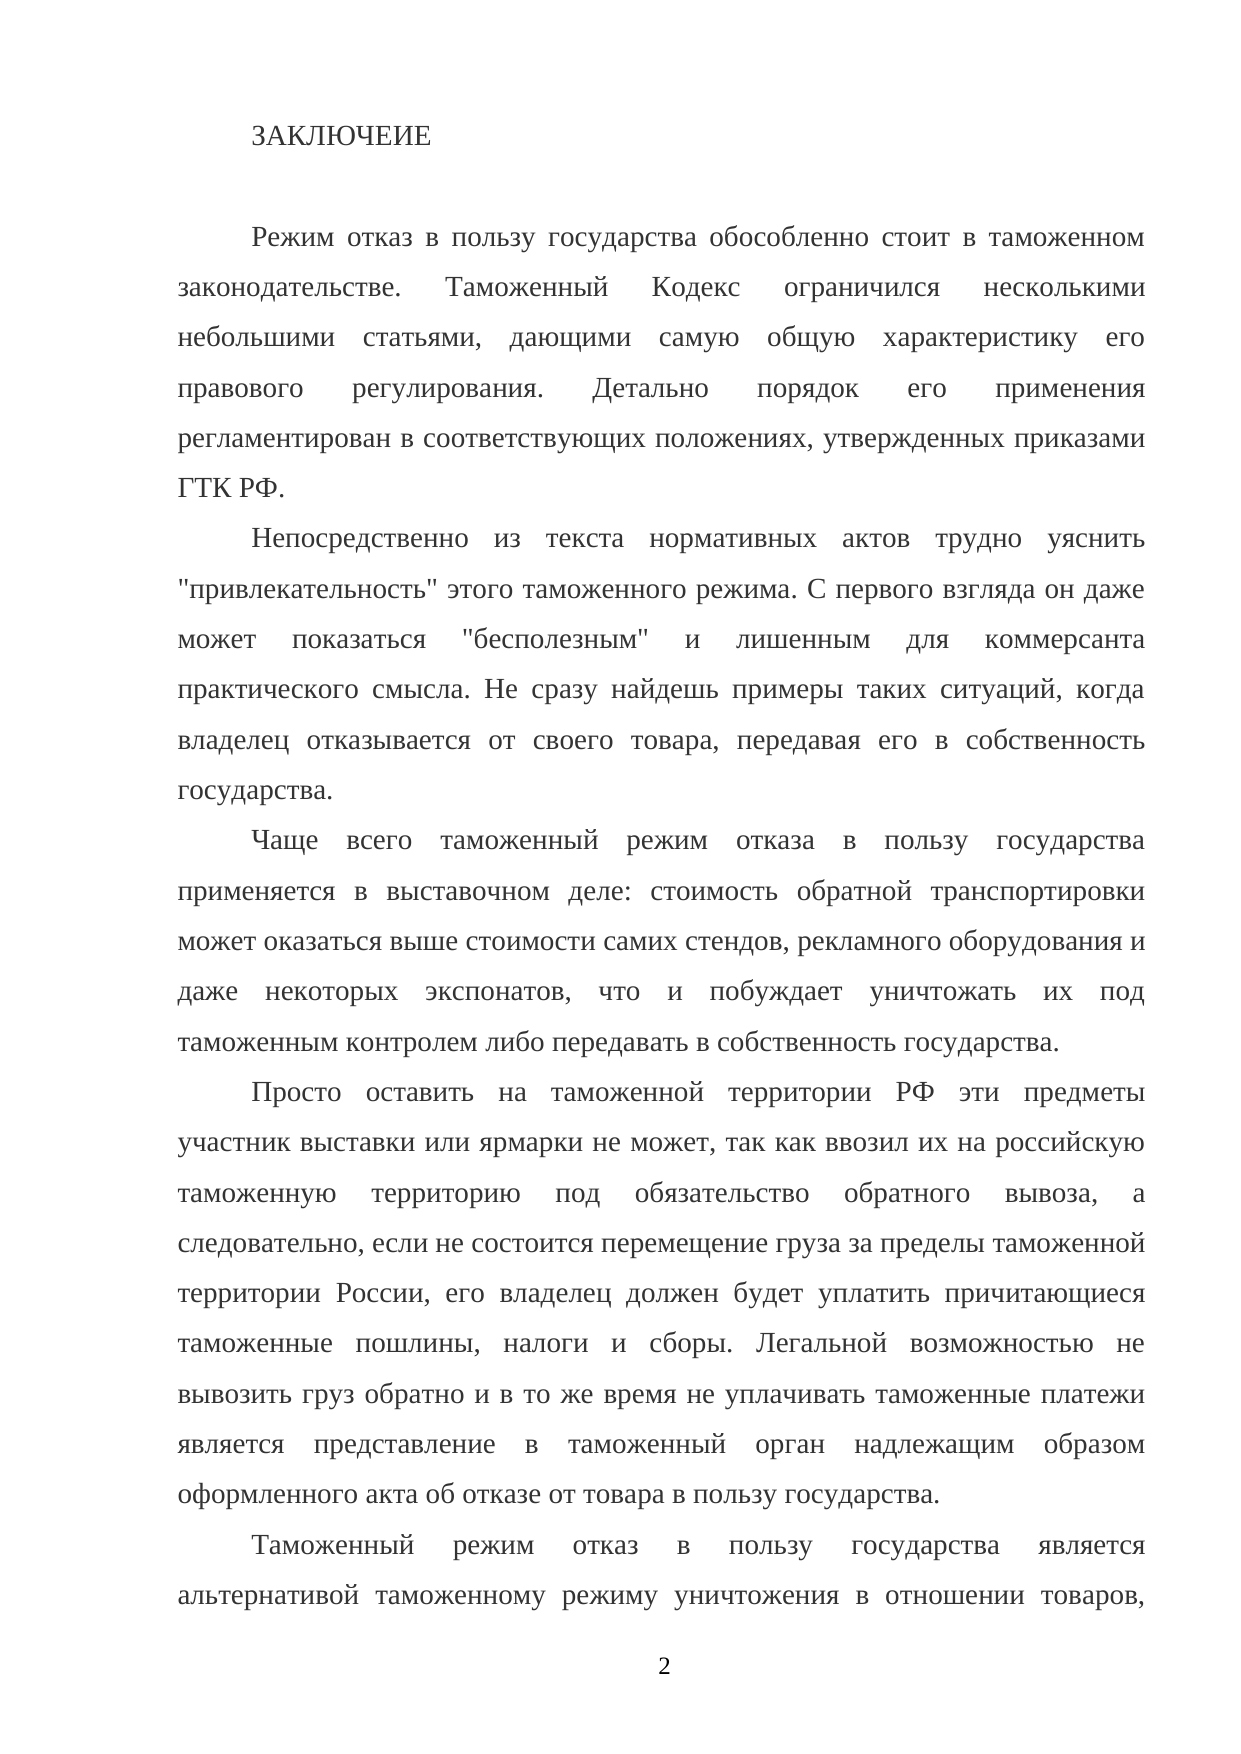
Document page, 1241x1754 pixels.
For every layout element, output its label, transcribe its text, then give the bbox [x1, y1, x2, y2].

text Чаще всего таможенный режим отказа в пользу государства применяется в выставочном деле: стоимость обратной транспортировки может оказаться выше стоимости самих стендов, рекламного оборудования и даже некоторых экспонатов, что и побуждает уничтожать их под таможенным контролем либо передавать в собственность государства. [177, 822, 1146, 1057]
text Просто оставить на таможенной территории РФ эти предметы участник выставки или ярмарки не может, так как ввозил их на российскую таможенную территорию под обязательство обратного вывоза, а следовательно, если не состоится перемещение груза за пределы таможенной территории России, его владелец должен будет уплатить причитающиеся таможенные пошлины, налоги и сборы. Легальной возможностью не вывозить груз обратно и в то же время не уплачивать таможенные платежи является представление в таможенный орган надлежащим образом оформленного акта об отказе от товара в пользу государства. [177, 1074, 1146, 1510]
text ЗАКЛЮЧЕИЕ [177, 118, 1146, 152]
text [177, 1527, 1146, 1611]
text Режим отказ в пользу государства обособленно стоит в таможенном законодательстве. Таможенный Кодекс ограничился несколькими небольшими статьями, дающими самую общую характеристику его правового регулирования. Детально порядок его применения регламентирован в соответствующих положениях, утвержденных приказами ГТК РФ. [177, 219, 1146, 504]
text Непосредственно из текста нормативных актов трудно уяснить "привлекательность" этого таможенного режима. С первого взгляда он даже может показаться "бесполезным" и лишенным для коммерсанта практического смысла. Не сразу найдешь примеры таких ситуаций, когда владелец отказывается от своего товара, передавая его в собственность государства. [177, 521, 1146, 806]
